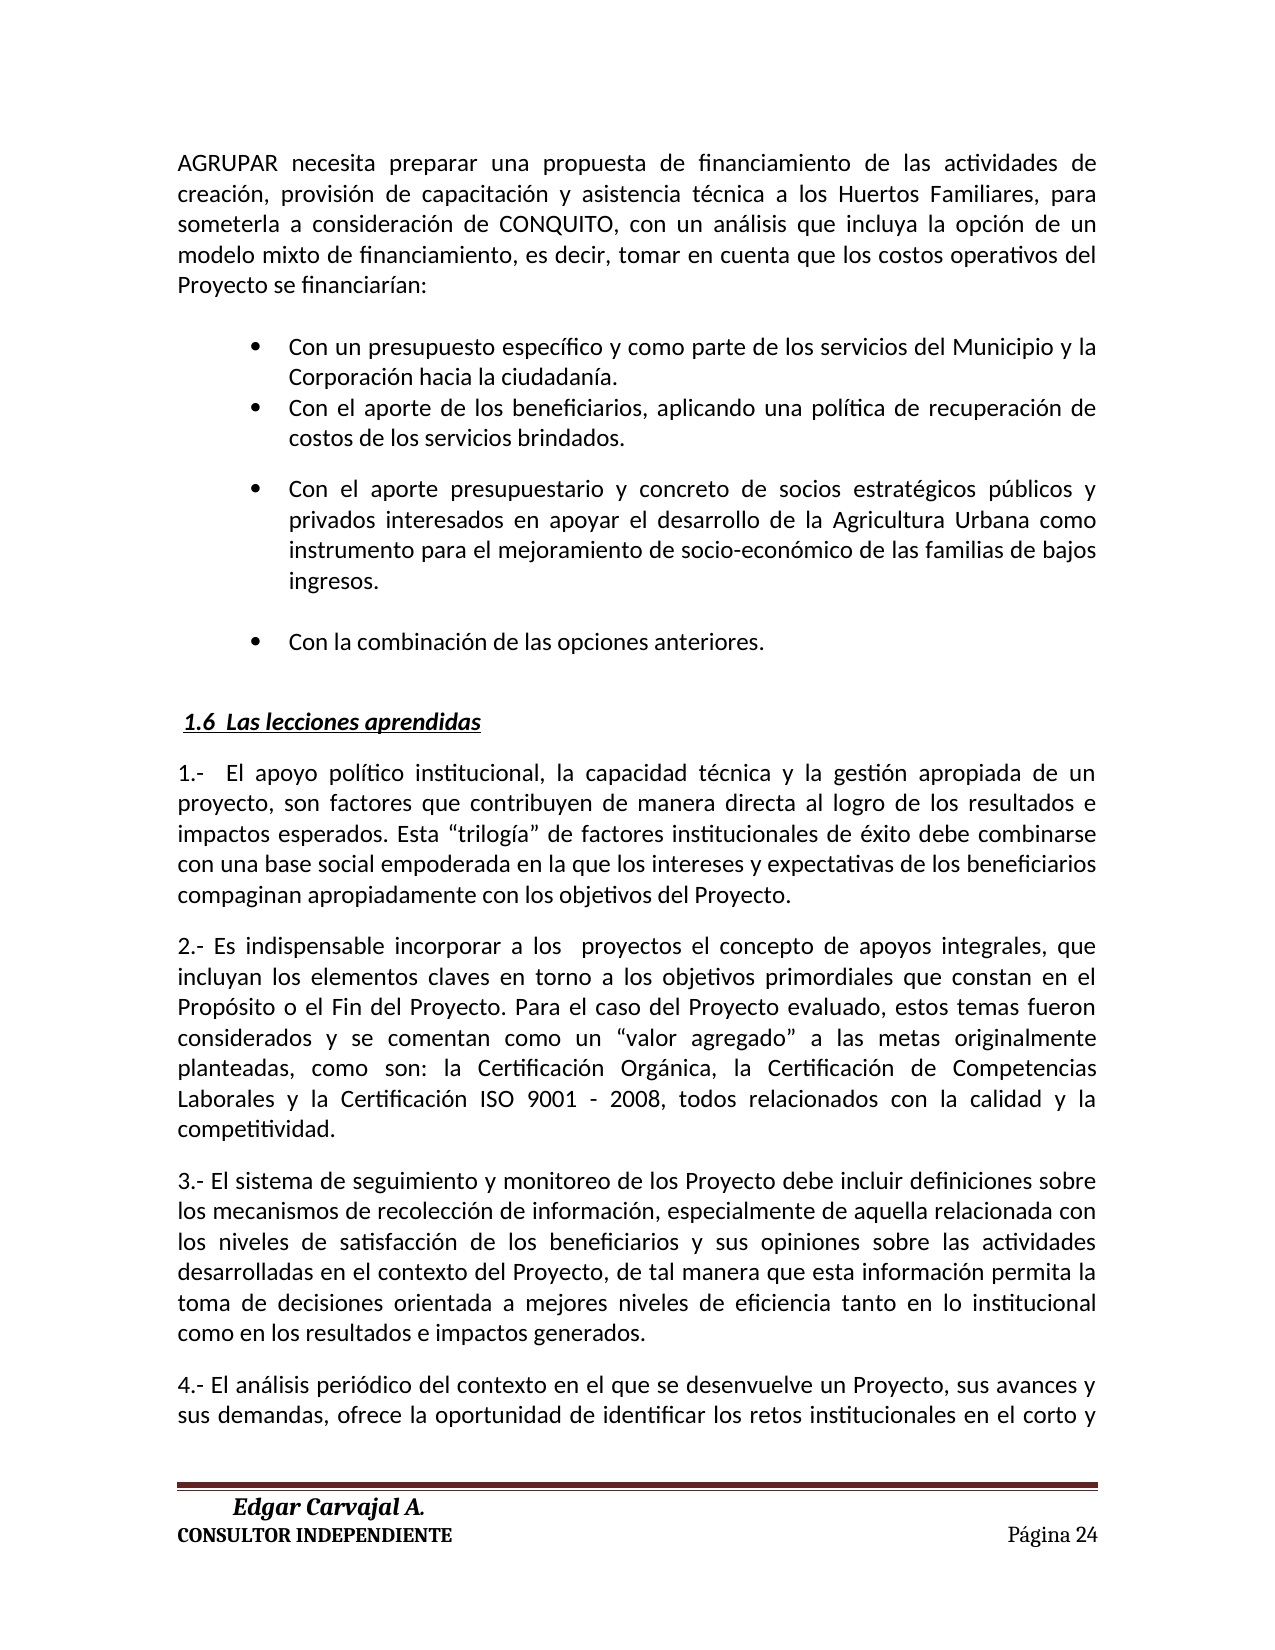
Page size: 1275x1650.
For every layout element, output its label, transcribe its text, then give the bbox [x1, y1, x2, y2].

list Con un presupuesto específico y como parte de los servicios del Municipio y la Corporación hacia la ciudadanía. [251, 331, 1098, 392]
text AGRUPAR necesita preparar una propuesta de financiamiento de las actividades de creación, provisión de capacitación y asistencia técnica a los Huertos Familiares, para someterla a consideración de CONQUITO, con un análisis que incluya la opción de un modelo mixto de financiamiento, es decir, tomar en cuenta que los costos operativos del Proyecto se financiarían: [177, 148, 1098, 300]
list Con el aporte de los beneficiarios, aplicando una política de recuperación de costos de los servicios brindados. [251, 392, 1098, 453]
text 1.- El apoyo político institucional, la capacidad técnica y la gestión apropiada de un proyecto, son factores que contribuyen de manera directa al logro de los resultados e impactos esperados. Esta “trilogía” de factores institucionales de éxito debe combinarse con una base social empoderada en la que los intereses y expectativas de los beneficiarios compaginan apropiadamente con los objetivos del Proyecto. [177, 757, 1098, 909]
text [177, 1369, 1098, 1430]
list Con el aporte presupuestario y concreto de socios estratégicos públicos y privados interesados en apoyar el desarrollo de la Agricultura Urbana como instrumento para el mejoramiento de socio-económico de las familias de bajos ingresos. [251, 474, 1098, 596]
list Con la combinación de las opciones anteriores. [251, 626, 1098, 657]
text 1.6 Las lecciones aprendidas [177, 706, 1098, 736]
text 3.- El sistema de seguimiento y monitoreo de los Proyecto debe incluir definiciones sobre los mecanismos de recolección de información, especialmente de aquella relacionada con los niveles de satisfacción de los beneficiarios y sus opiniones sobre las actividades desarrolladas en el contexto del Proyecto, de tal manera que esta información permita la toma de decisiones orientada a mejores niveles de eficiencia tanto en lo institucional como en los resultados e impactos generados. [177, 1165, 1098, 1348]
text 2.- Es indispensable incorporar a los proyectos el concepto de apoyos integrales, que incluyan los elementos claves en torno a los objetivos primordiales que constan en el Propósito o el Fin del Proyecto. Para el caso del Proyecto evaluado, estos temas fueron considerados y se comentan como un “valor agregado” a las metas originalmente planteadas, como son: la Certificación Orgánica, la Certificación de Competencias Laborales y la Certificación ISO 9001 - 2008, todos relacionados con la calidad y la competitividad. [177, 930, 1098, 1144]
